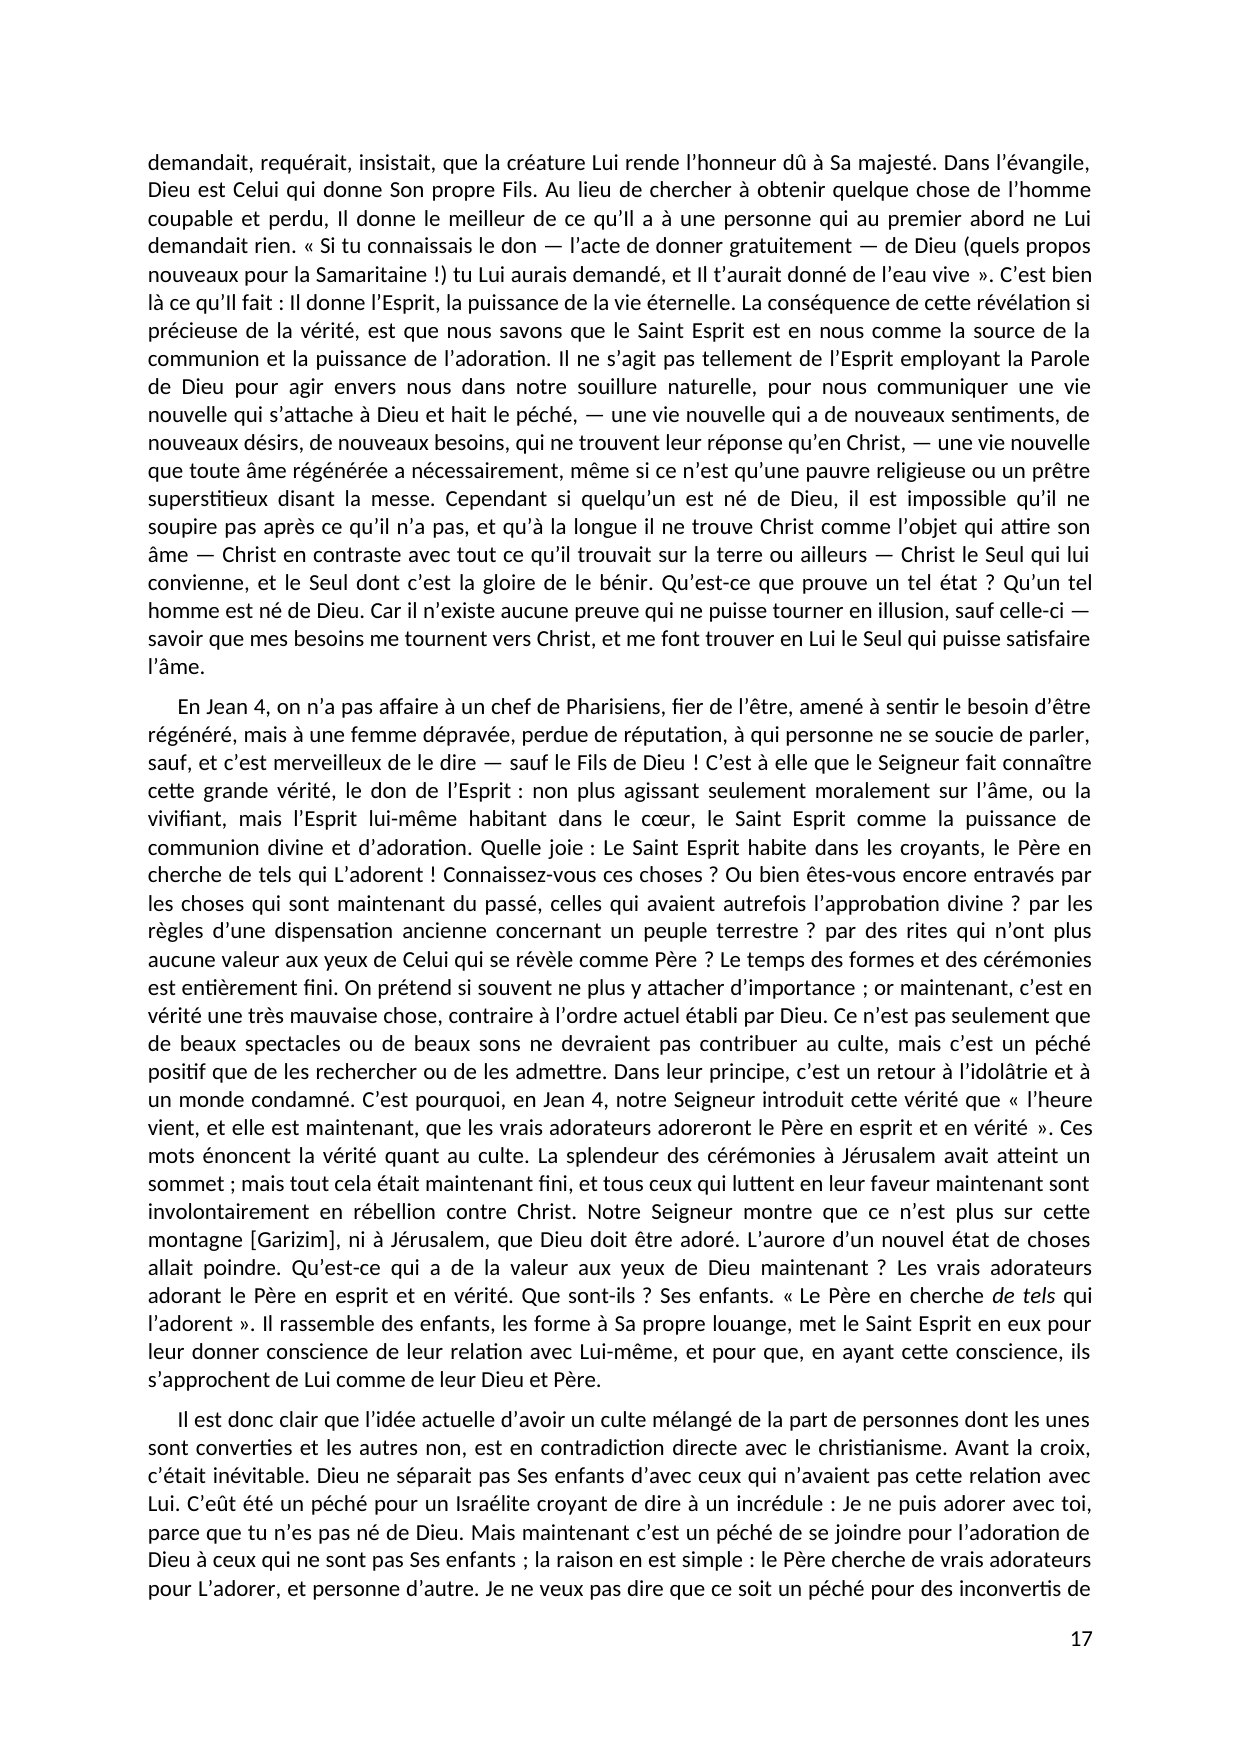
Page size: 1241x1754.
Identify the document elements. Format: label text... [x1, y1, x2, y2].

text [148, 1406, 1093, 1602]
text En Jean 4, on n’a pas affaire à un chef de Pharisiens, fier de l’être, amené à sentir le besoin d’être régénéré, mais à une femme dépravée, perdue de réputation, à qui personne ne se soucie de parler, sauf, et c’est merveilleux de le dire — sauf le Fils de Dieu ! C’est à elle que le Seigneur fait connaître cette grande vérité, le don de l’Esprit : non plus agissant seulement moralement sur l’âme, ou la vivifiant, mais l’Esprit lui-même habitant dans le cœur, le Saint Esprit comme la puissance de communion divine et d’adoration. Quelle joie : Le Saint Esprit habite dans les croyants, le Père en cherche de tels qui L’adorent ! Connaissez-vous ces choses ? Ou bien êtes-vous encore entravés par les choses qui sont maintenant du passé, celles qui avaient autrefois l’approbation divine ? par les règles d’une dispensation ancienne concernant un peuple terrestre ? par des rites qui n’ont plus aucune valeur aux yeux de Celui qui se révèle comme Père ? Le temps des formes et des cérémonies est entièrement fini. On prétend si souvent ne plus y attacher d’importance ; or maintenant, c’est en vérité une très mauvaise chose, contraire à l’ordre actuel établi par Dieu. Ce n’est pas seulement que de beaux spectacles ou de beaux sons ne devraient pas contribuer au culte, mais c’est un péché positif que de les rechercher ou de les admettre. Dans leur principe, c’est un retour à l’idolâtrie et à un monde condamné. C’est pourquoi, en Jean 4, notre Seigneur introduit cette vérité que « l’heure vient, et elle est maintenant, que les vrais adorateurs adoreront le Père en esprit et en vérité ». Ces mots énoncent la vérité quant au culte. La splendeur des cérémonies à Jérusalem avait atteint un sommet ; mais tout cela était maintenant fini, et tous ceux qui luttent en leur faveur maintenant sont involontairement en rébellion contre Christ. Notre Seigneur montre que ce n’est plus sur cette montagne [Garizim], ni à Jérusalem, que Dieu doit être adoré. L’aurore d’un nouvel état de choses allait poindre. Qu’est-ce qui a de la valeur aux yeux de Dieu maintenant ? Les vrais adorateurs adorant le Père en esprit et en vérité. Que sont-ils ? Ses enfants. « Le Père en cherche de tels qui l’adorent ». Il rassemble des enfants, les forme à Sa propre louange, met le Saint Esprit en eux pour leur donner conscience de leur relation avec Lui-même, et pour que, en ayant cette conscience, ils s’approchent de Lui comme de leur Dieu et Père. [148, 692, 1093, 1393]
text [148, 148, 1093, 680]
